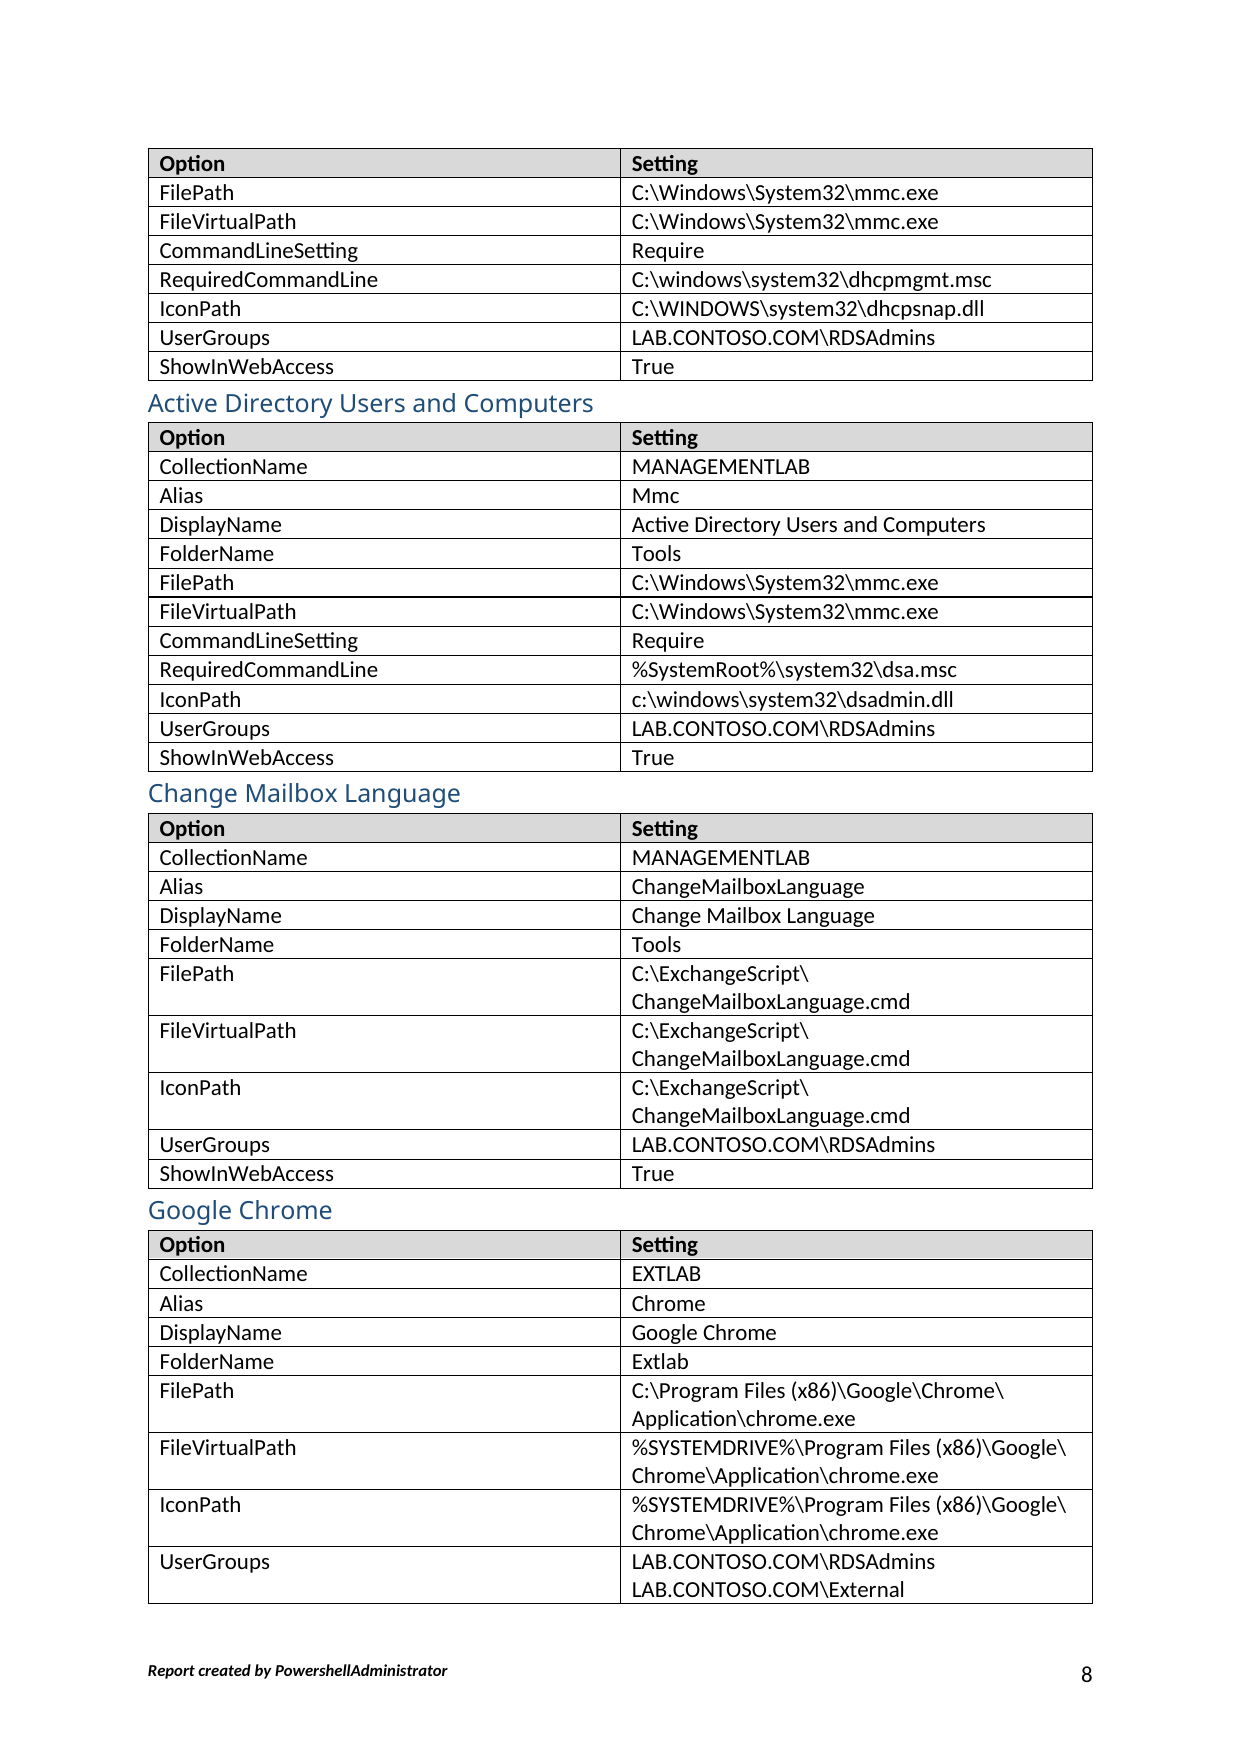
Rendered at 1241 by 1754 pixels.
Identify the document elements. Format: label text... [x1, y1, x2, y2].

subtitle Change Mailbox Language [148, 776, 1093, 810]
table_cell FileVirtualPath [149, 598, 620, 626]
table_header Option [149, 149, 620, 177]
table_header Setting [621, 423, 1092, 451]
table_cell MANAGEMENTLAB [621, 843, 1092, 871]
table_cell True [621, 743, 1092, 771]
table_cell Tools [621, 930, 1092, 958]
table_header Option [149, 814, 620, 842]
table_header Option [149, 423, 620, 451]
table_cell FilePath [149, 178, 620, 206]
table_cell CommandLineSetting [149, 627, 620, 654]
table_cell Alias [149, 481, 620, 509]
table_cell C:\Windows\System32\mmc.exe [621, 598, 1092, 626]
table_cell FilePath [149, 959, 620, 1015]
table_cell FileVirtualPath [149, 1016, 620, 1072]
table_cell LAB.CONTOSO.COM\RDSAdmins LAB.CONTOSO.COM\External [621, 1547, 1092, 1603]
table_cell FolderName [149, 539, 620, 567]
table_cell %SYSTEMDRIVE%\Program Files (x86)\Google\Chrome\Application\chrome.exe [621, 1490, 1092, 1546]
table_cell Change Mailbox Language [621, 901, 1092, 929]
table_cell FolderName [149, 1347, 620, 1375]
table_cell RequiredCommandLine [149, 656, 620, 684]
table_cell C:\ExchangeScript\ChangeMailboxLanguage.cmd [621, 1073, 1092, 1129]
table_cell LAB.CONTOSO.COM\RDSAdmins [621, 714, 1092, 742]
subtitle Google Chrome [148, 1193, 1093, 1227]
table_cell CollectionName [149, 1260, 620, 1288]
table_cell FolderName [149, 930, 620, 958]
table_cell FilePath [149, 569, 620, 596]
table_cell MANAGEMENTLAB [621, 452, 1092, 480]
table_cell RequiredCommandLine [149, 265, 620, 293]
table_cell True [621, 1160, 1092, 1187]
table_cell DisplayName [149, 901, 620, 929]
table_cell C:\ExchangeScript\ChangeMailboxLanguage.cmd [621, 1016, 1092, 1072]
table_cell IconPath [149, 1073, 620, 1129]
table_cell ChangeMailboxLanguage [621, 872, 1092, 900]
table_cell FilePath [149, 1376, 620, 1432]
table_cell Extlab [621, 1347, 1092, 1375]
table_cell Alias [149, 872, 620, 900]
table_cell Google Chrome [621, 1318, 1092, 1346]
table_cell %SystemRoot%\system32\dsa.msc [621, 656, 1092, 684]
table_cell Tools [621, 539, 1092, 567]
table_cell Alias [149, 1289, 620, 1317]
table_cell Active Directory Users and Computers [621, 510, 1092, 538]
table_cell Require [621, 236, 1092, 264]
table_cell UserGroups [149, 323, 620, 351]
table_cell ShowInWebAccess [149, 352, 620, 380]
table_cell DisplayName [149, 510, 620, 538]
table_cell ShowInWebAccess [149, 1160, 620, 1187]
table_cell UserGroups [149, 714, 620, 742]
table_cell C:\Windows\System32\mmc.exe [621, 207, 1092, 235]
table_cell C:\Windows\System32\mmc.exe [621, 178, 1092, 206]
table_cell CommandLineSetting [149, 236, 620, 264]
table_header Setting [621, 149, 1092, 177]
table_cell Require [621, 627, 1092, 654]
subtitle Active Directory Users and Computers [148, 385, 1093, 419]
table_cell %SYSTEMDRIVE%\Program Files (x86)\Google\Chrome\Application\chrome.exe [621, 1433, 1092, 1489]
table_header Option [149, 1231, 620, 1258]
table_cell FileVirtualPath [149, 1433, 620, 1489]
table_cell IconPath [149, 1490, 620, 1546]
table_cell CollectionName [149, 452, 620, 480]
table_cell Chrome [621, 1289, 1092, 1317]
table_cell EXTLAB [621, 1260, 1092, 1288]
table_header Setting [621, 1231, 1092, 1258]
table_cell C:\Windows\System32\mmc.exe [621, 569, 1092, 596]
table_cell CollectionName [149, 843, 620, 871]
table_cell IconPath [149, 685, 620, 713]
table_cell Mmc [621, 481, 1092, 509]
table_cell UserGroups [149, 1547, 620, 1603]
table_cell ShowInWebAccess [149, 743, 620, 771]
table_cell c:\windows\system32\dsadmin.dll [621, 685, 1092, 713]
table_cell LAB.CONTOSO.COM\RDSAdmins [621, 323, 1092, 351]
table_cell C:\Program Files (x86)\Google\Chrome\Application\chrome.exe [621, 1376, 1092, 1432]
table_cell C:\windows\system32\dhcpmgmt.msc [621, 265, 1092, 293]
table_cell UserGroups [149, 1130, 620, 1158]
table_cell DisplayName [149, 1318, 620, 1346]
table_cell FileVirtualPath [149, 207, 620, 235]
table_cell LAB.CONTOSO.COM\RDSAdmins [621, 1130, 1092, 1158]
table_cell C:\ExchangeScript\ChangeMailboxLanguage.cmd [621, 959, 1092, 1015]
table_cell IconPath [149, 294, 620, 322]
table_header Setting [621, 814, 1092, 842]
table_cell C:\WINDOWS\system32\dhcpsnap.dll [621, 294, 1092, 322]
table_cell True [621, 352, 1092, 380]
